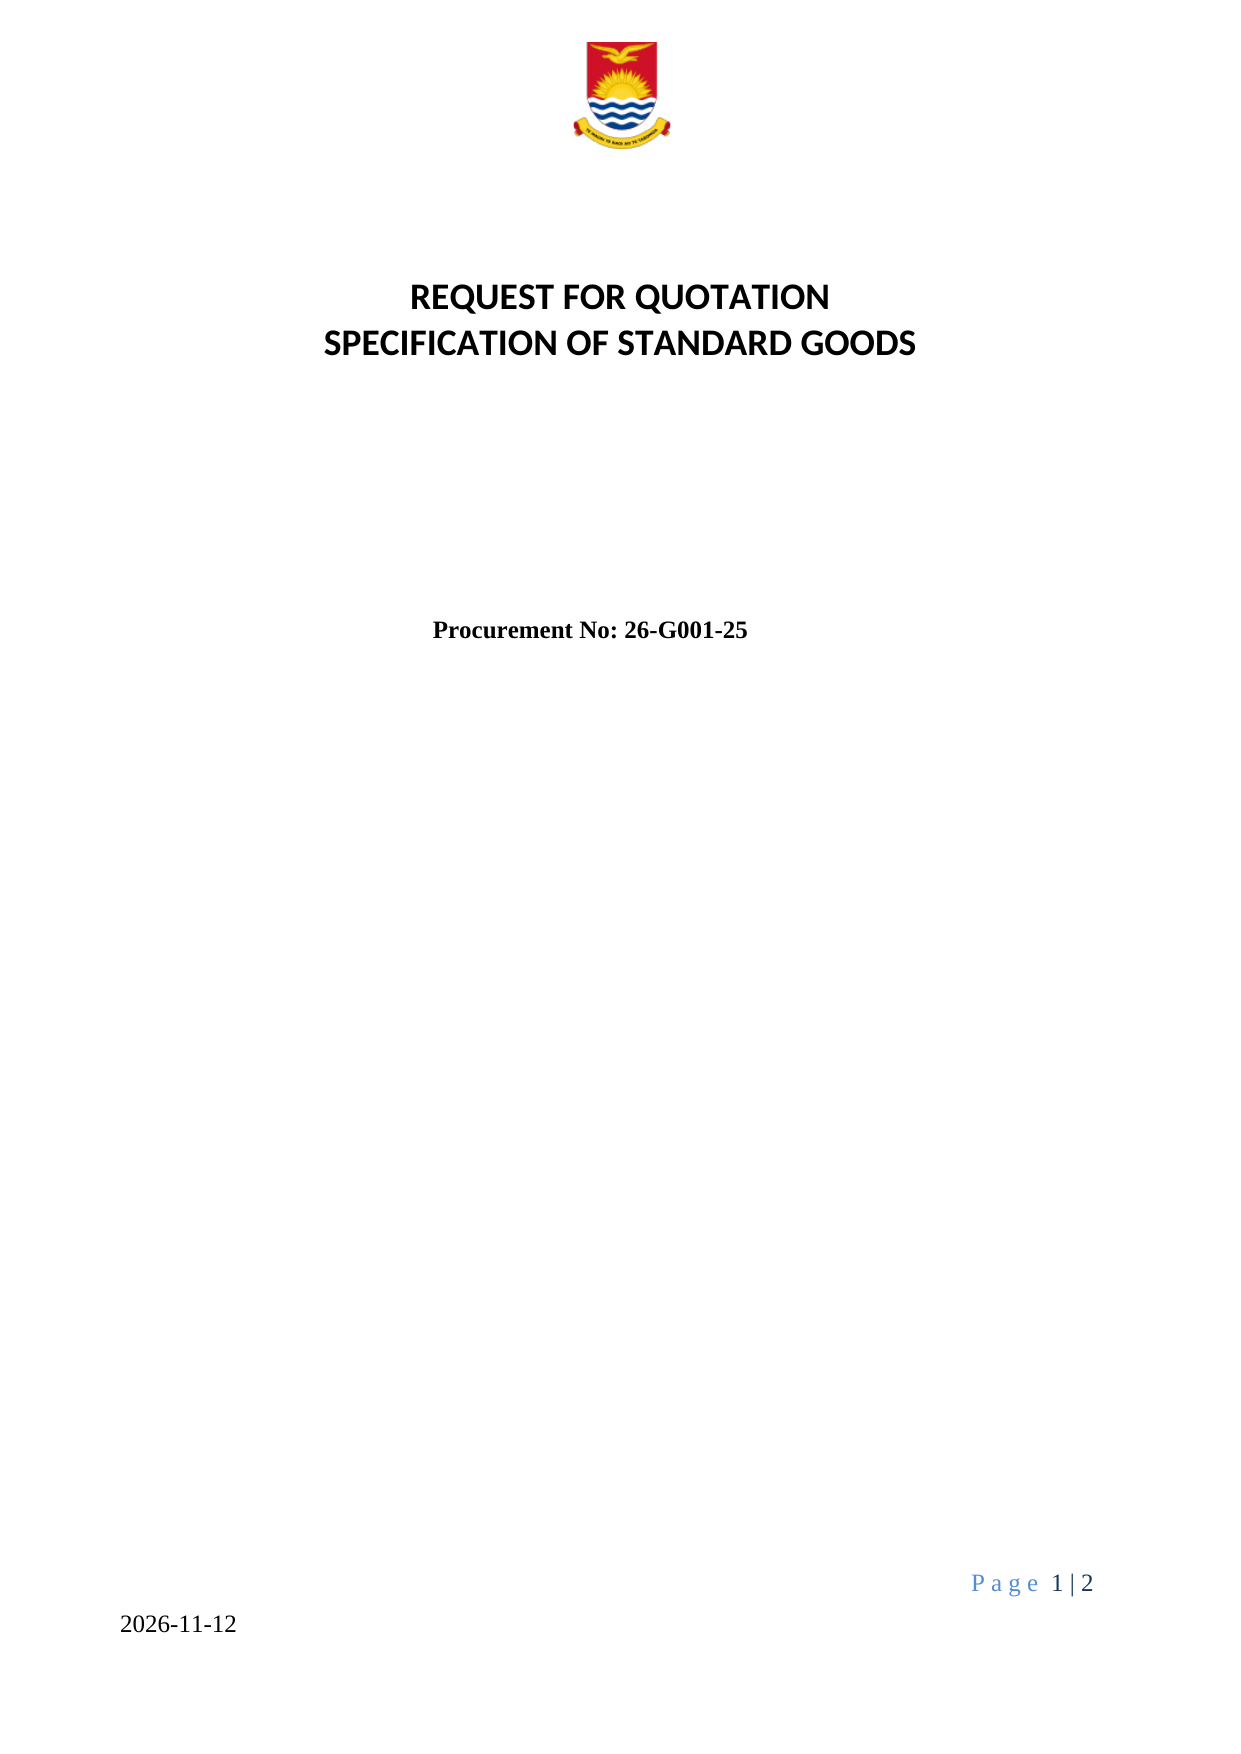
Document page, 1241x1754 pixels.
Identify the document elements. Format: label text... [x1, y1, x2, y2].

text Procurement No: 26-G001-25 [120, 615, 1120, 643]
picture [573, 42, 671, 149]
text REQUEST FOR QUOTATION SPECIFICATION OF STANDARD GOODS [120, 273, 1120, 365]
